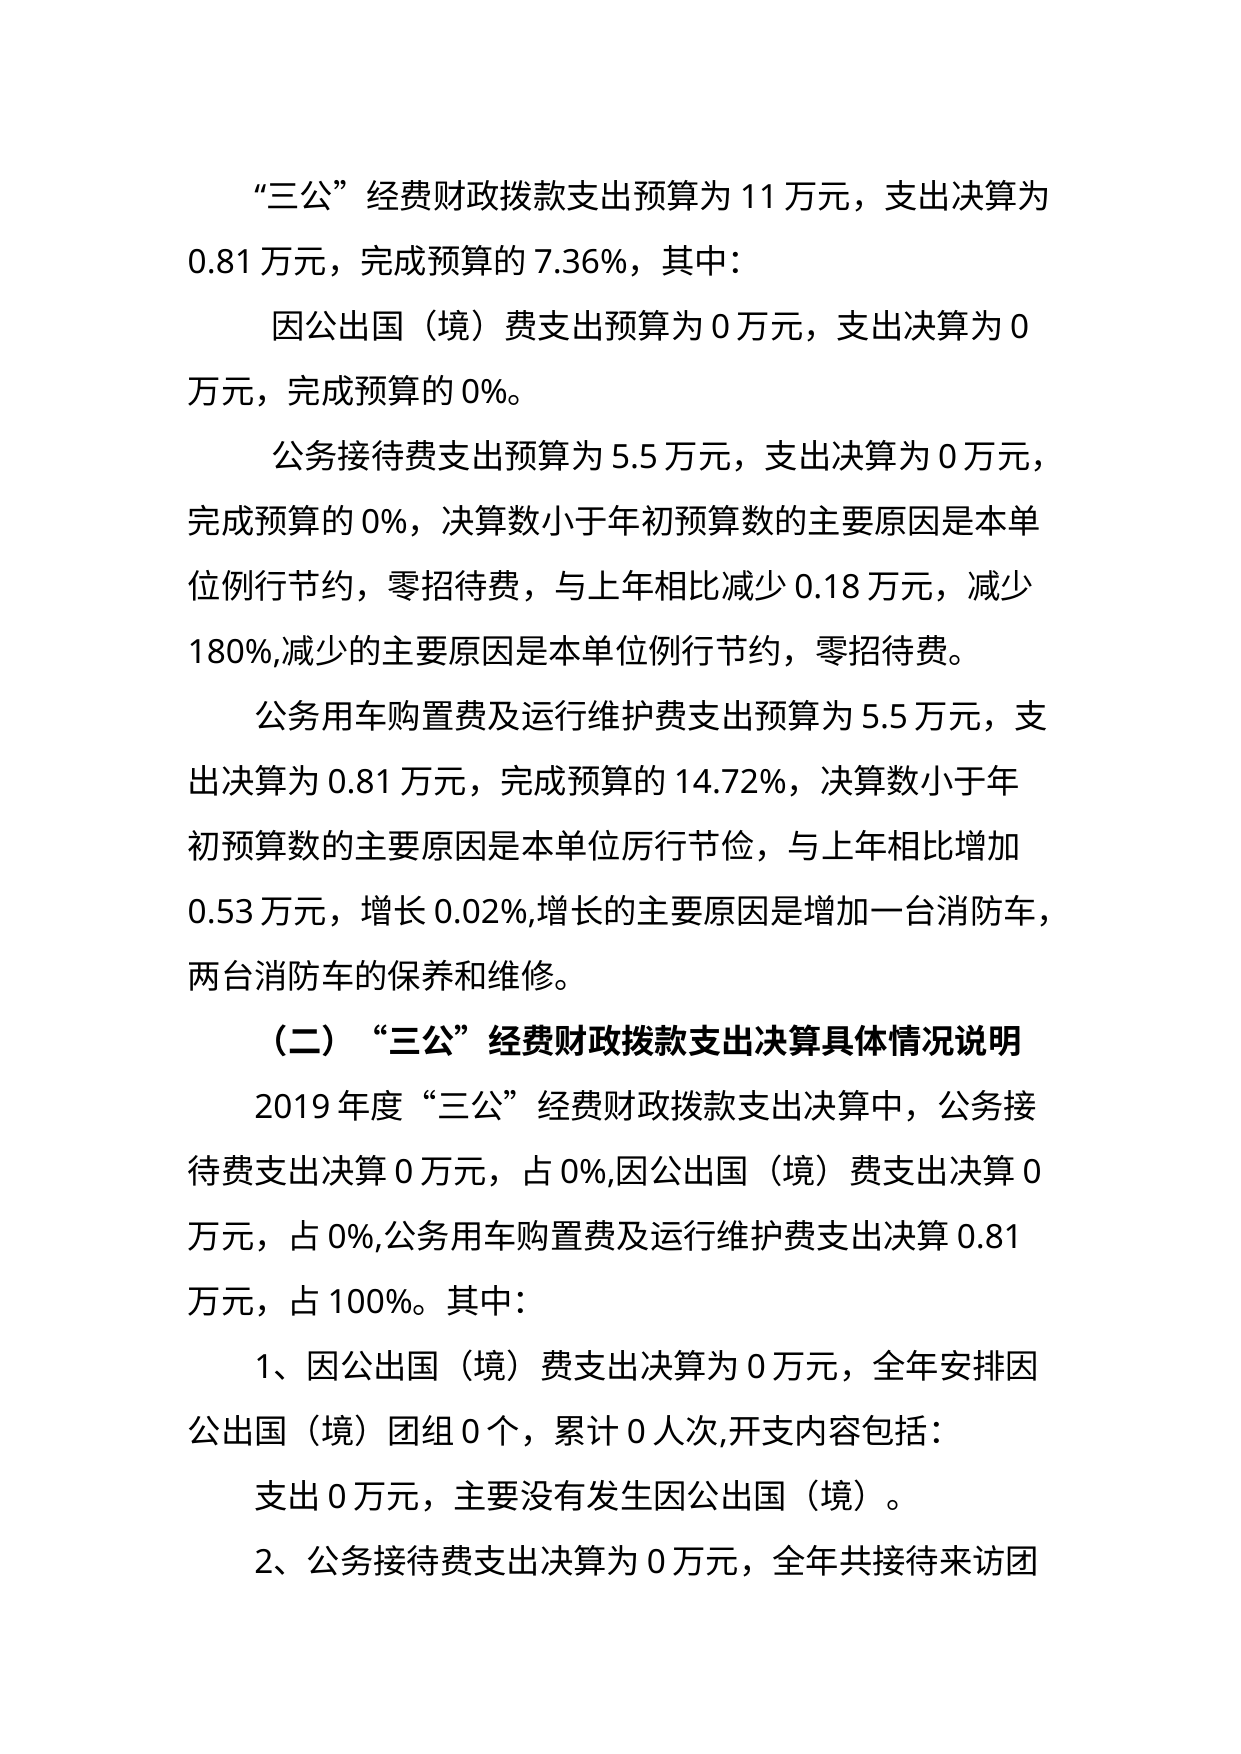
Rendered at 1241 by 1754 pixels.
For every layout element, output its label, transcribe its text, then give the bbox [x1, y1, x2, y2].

text （二）“三公”经费财政拨款支出决算具体情况说明 [187, 1007, 1053, 1072]
text 公务用车购置费及运行维护费支出预算为5.5万元，支出决算为0.81万元，完成预算的14.72%，决算数小于年初预算数的主要原因是本单位厉行节俭，与上年相比增加0.53万元，增长0.02%,增长的主要原因是增加一台消防车，两台消防车的保养和维修。 [187, 682, 1053, 1007]
text 因公出国（境）费支出预算为0万元，支出决算为0万元，完成预算的0%。 [187, 292, 1053, 422]
list 支出0万元，主要没有发生因公出国（境）。 [187, 1462, 1053, 1527]
text “三公”经费财政拨款支出预算为11万元，支出决算为0.81万元，完成预算的7.36%，其中： [187, 162, 1053, 292]
text 公务接待费支出预算为5.5万元，支出决算为0万元，完成预算的0%，决算数小于年初预算数的主要原因是本单位例行节约，零招待费，与上年相比减少0.18万元，减少180%,减少的主要原因是本单位例行节约，零招待费。 [187, 422, 1053, 682]
text 2019年度“三公”经费财政拨款支出决算中，公务接待费支出决算0万元，占0%,因公出国（境）费支出决算0万元，占0%,公务用车购置费及运行维护费支出决算0.81万元，占100%。其中： [187, 1072, 1053, 1332]
list 1、因公出国（境）费支出决算为0万元，全年安排因公出国（境）团组0个，累计0人次,开支内容包括： [187, 1332, 1053, 1462]
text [187, 1527, 1053, 1592]
